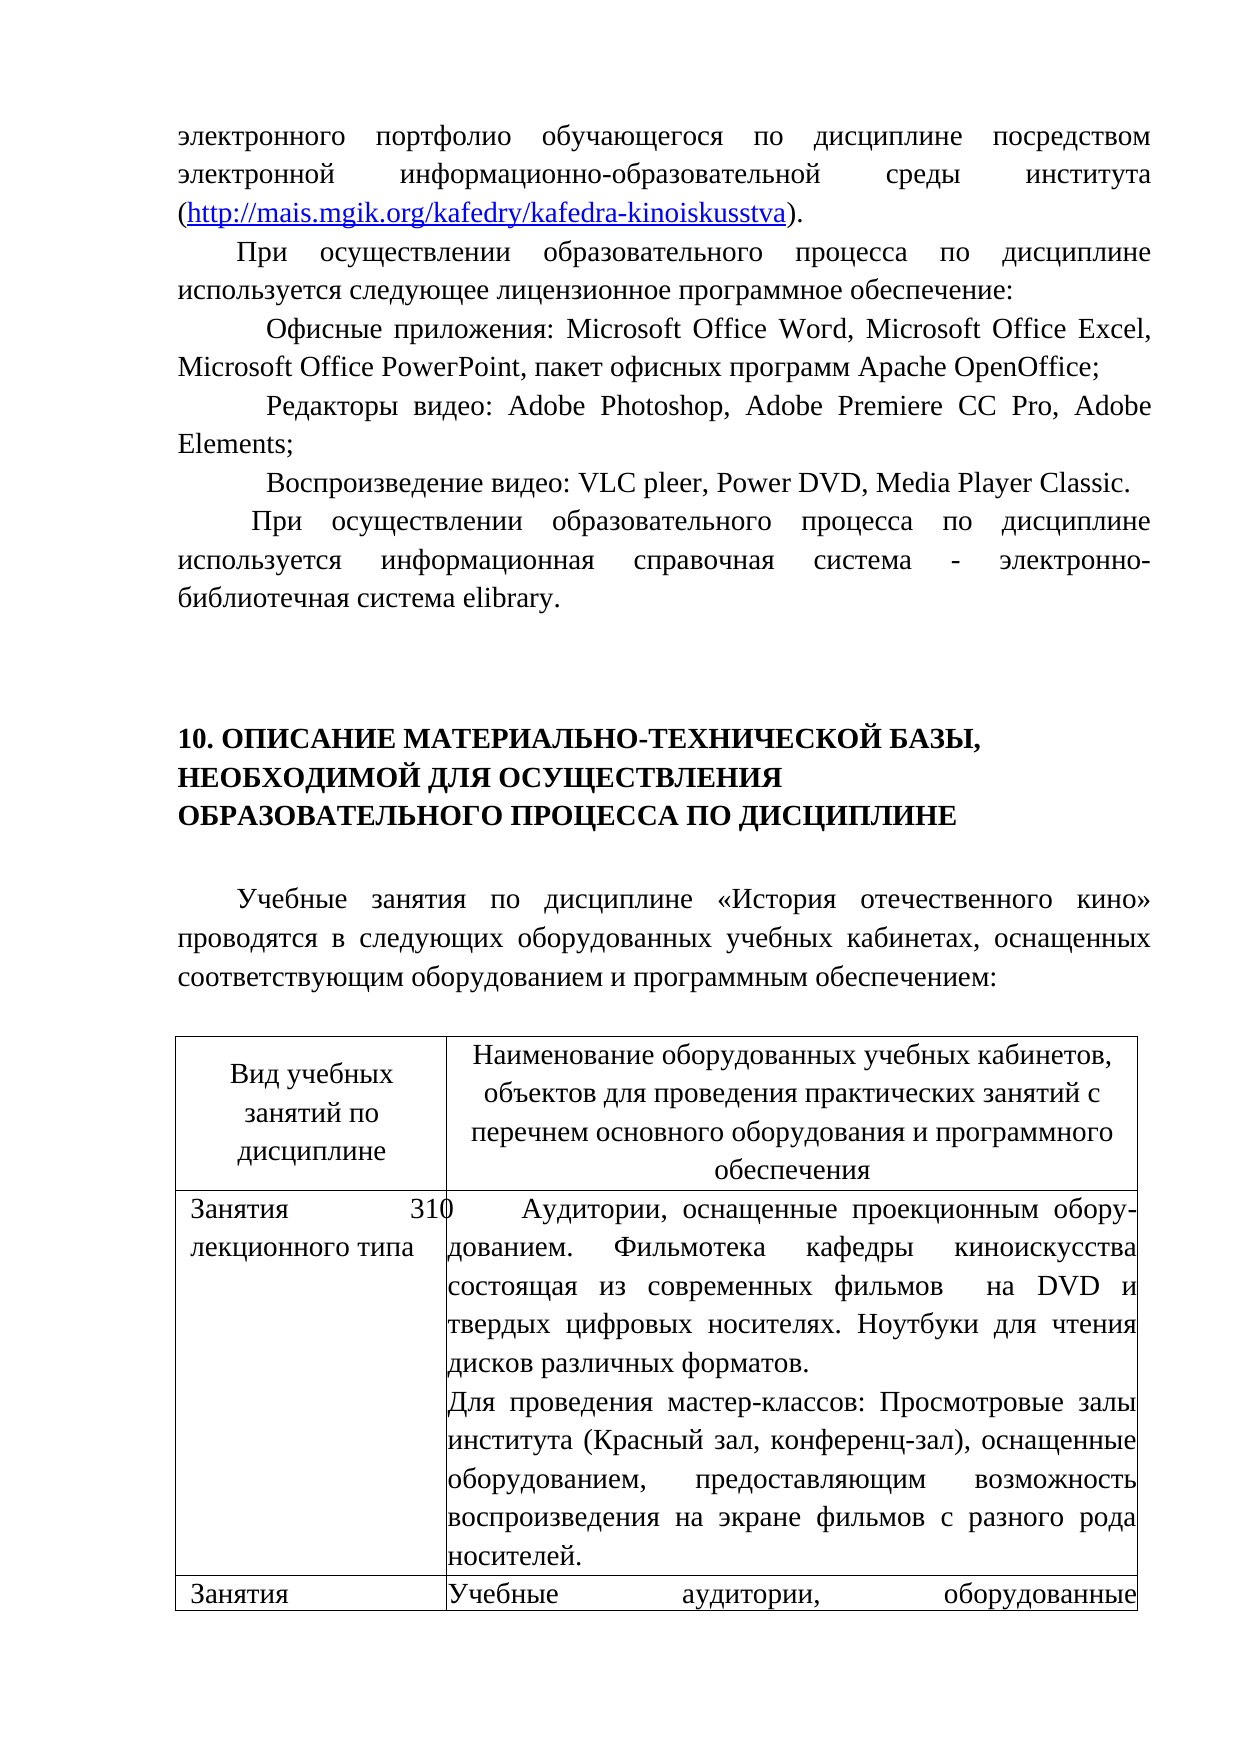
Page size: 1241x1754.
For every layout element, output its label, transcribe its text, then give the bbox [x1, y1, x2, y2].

table_header Вид учебных занятий по дисциплине [176, 1037, 446, 1190]
table_header Наименование оборудованных учебных кабинетов, объектов для проведения практических занятий с перечнем основного оборудования и программного обеспечения [447, 1037, 1137, 1190]
text Офисные приложения: Microsoft Office Wогd, Microsoft Office Ехсеl, Microsoft Office PowегРоint, пакет офисных программ Apache OpenOffice; [177, 311, 1152, 383]
table_cell Аудитории, оснащенные проекционным оборудованием. Фильмотека кафедры киноискусства состоящая из современных фильмов на DVD и твердых цифровых носителях. Ноутбуки для чтения дисков различных форматов. Для проведения мастер-классов: Просмотровые залы института (Красный зал, конференц-зал), оснащенные оборудованием, предоставляющим возможность воспроизведения на экране фильмов с разного рода носителей. [447, 1191, 1137, 1575]
text Редакторы видео: Adobe Photoshop, Adobe Premiere СС Pro, Adobe Elements; [177, 388, 1152, 460]
table_cell Занятия лекционного типа [176, 1191, 446, 1575]
text Учебные занятия по дисциплине «История отечественного кино» проводятся в следующих оборудованных учебных кабинетах, оснащенных соответствующим оборудованием и программным обеспечением: [177, 882, 1152, 992]
list При осуществлении образовательного процесса по дисциплине используется следующее лицензионное программное обеспечение: [177, 234, 1152, 306]
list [177, 118, 1152, 229]
text 10. ОПИСАНИЕ МАТЕРИАЛЬНО-ТЕХНИЧЕСКОЙ БАЗЫ, НЕОБХОДИМОЙ ДЛЯ ОСУЩЕСТВЛЕНИЯ ОБРАЗОВАТЕЛЬНОГО ПРОЦЕССА ПО ДИСЦИПЛИНЕ [177, 721, 1014, 832]
text Воспроизведение видео: VLC pleer, Power DVD, Media Player Classic. [177, 465, 1152, 498]
text При осуществлении образовательного процесса по дисциплине используется информационная справочная система - электронно-библиотечная система elibrary. [177, 503, 1152, 614]
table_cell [176, 1576, 446, 1610]
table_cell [447, 1576, 1137, 1610]
